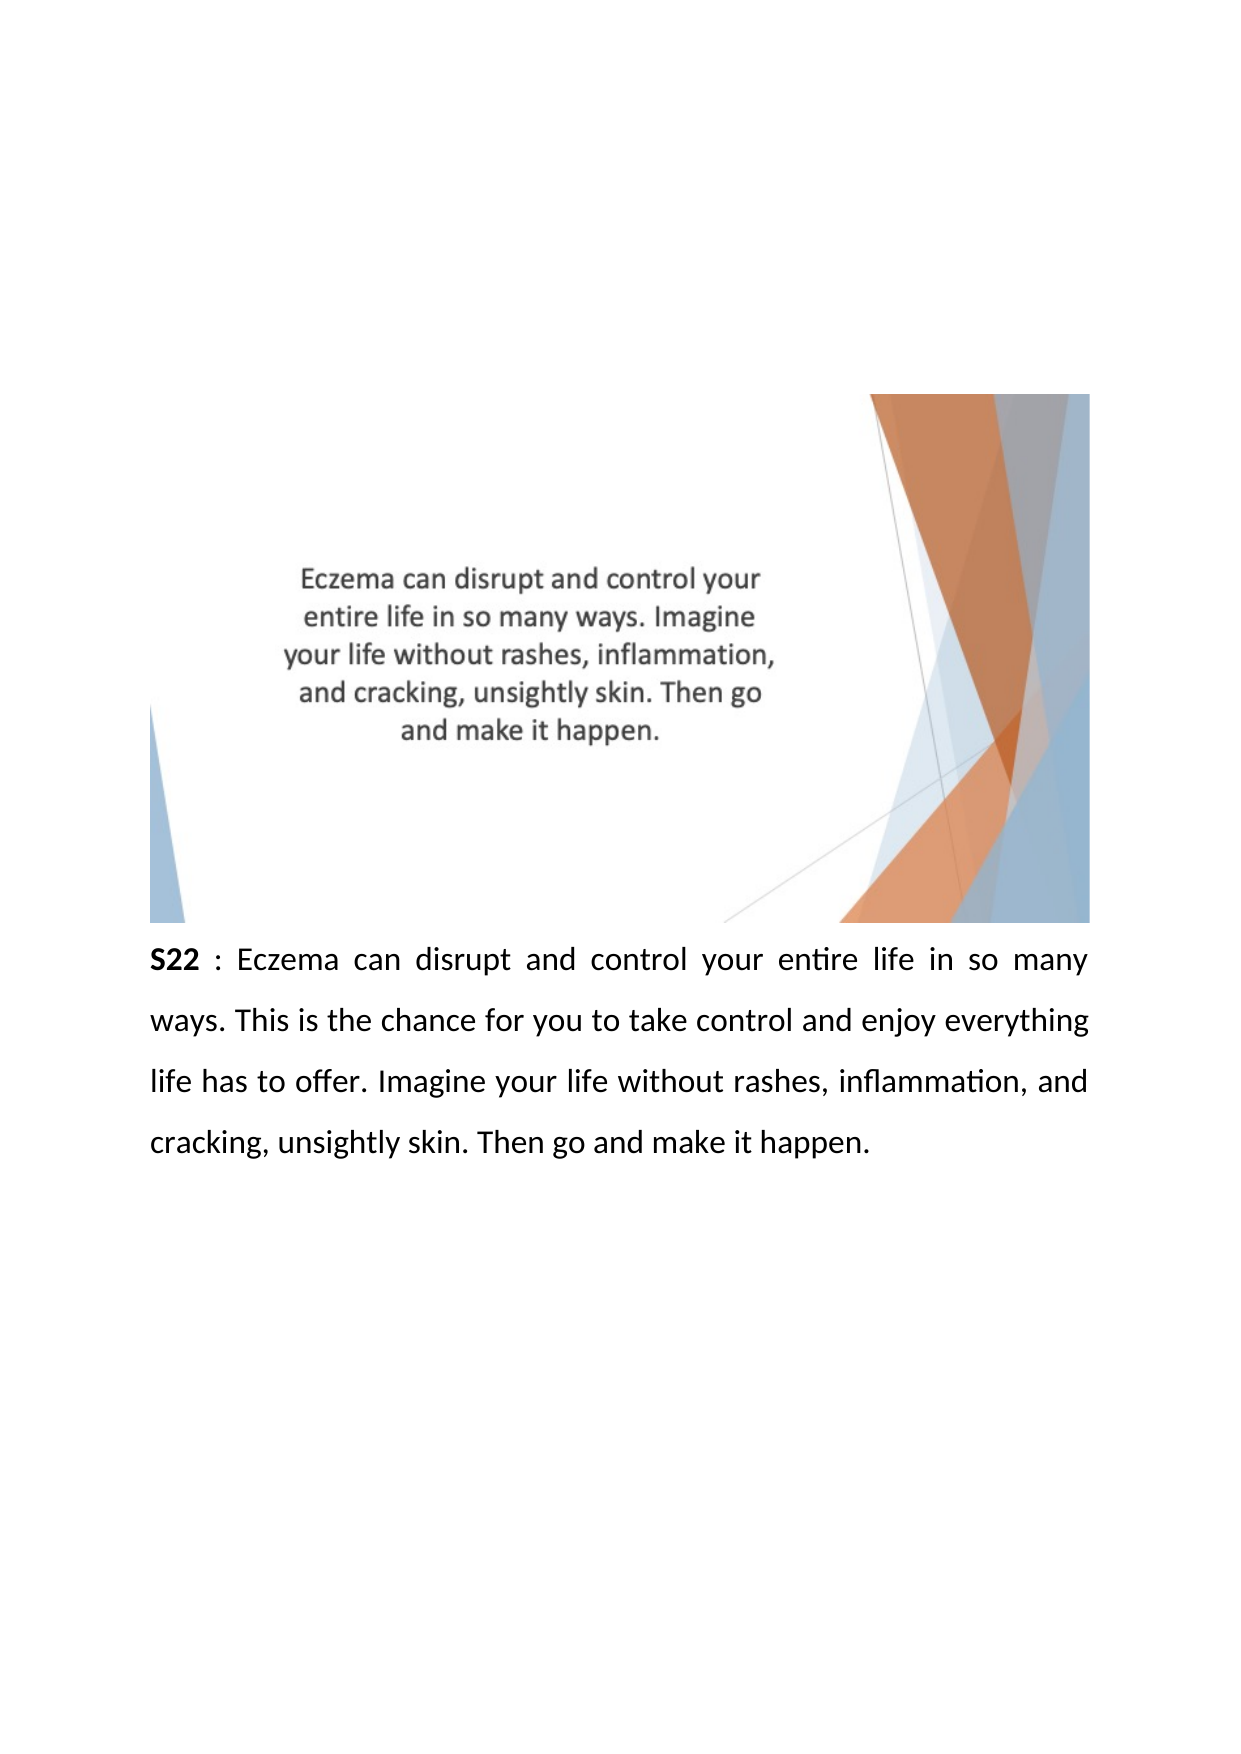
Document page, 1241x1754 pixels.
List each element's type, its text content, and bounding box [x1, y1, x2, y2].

picture [150, 394, 1090, 923]
text S22 : Eczema can disrupt and control your entire life in so many ways. This is the chance for you to take control and enjoy everything life has to offer. Imagine your life without rashes, inflammation, and cracking, unsightly skin. Then go and make it happen. [150, 938, 1090, 1162]
